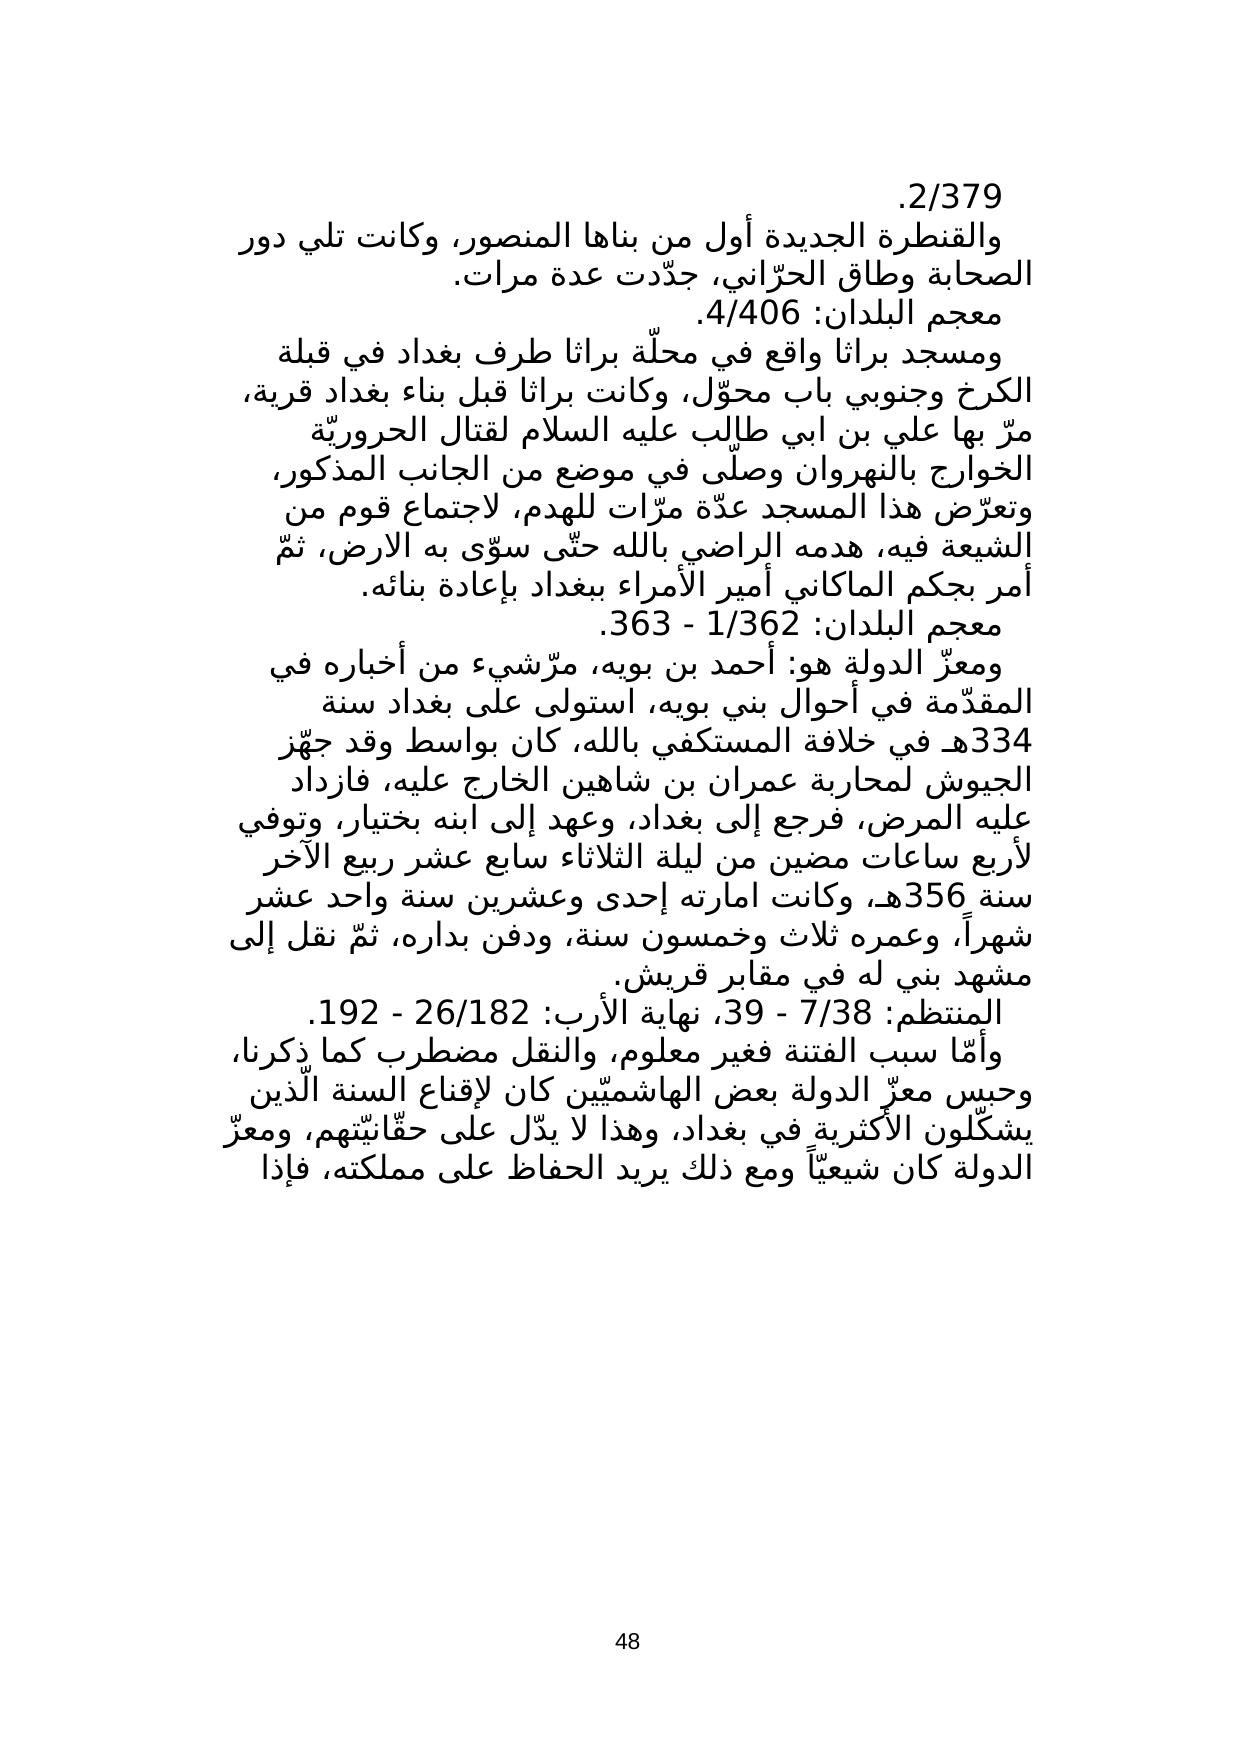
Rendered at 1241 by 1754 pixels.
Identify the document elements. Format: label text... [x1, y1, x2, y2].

text والقنطرة الجديدة أول من بناها المنصور، وكانت تلي دور الصحابة وطاق الحرّاني، جدّدت عدة مرات. [222, 216, 1033, 294]
text ومسجد براثا واقع في محلّة براثا طرف بغداد في قبلة الكرخ وجنوبي باب محوّل، وكانت براثا قبل بناء بغداد قرية، مرّ بها علي بن ابي طالب عليه السلام لقتال الحروريّة الخوارج بالنهروان وصلّى في موضع من الجانب المذكور، وتعرّض هذا المسجد عدّة مرّات للهدم، لاجتماع قوم من الشيعة فيه، هدمه الراضي بالله حتّى سوّى به الارض، ثمّ أمر بجكم الماكاني أمير الأمراء ببغداد بإعادة بنائه. [222, 333, 1033, 604]
text المنتظم: 7/38 - 39، نهاية الأرب: 26/182 - 192. [222, 993, 1033, 1032]
text معجم البلدان: 4/406. [222, 294, 1033, 333]
text معجم البلدان: 1/362 - 363. [222, 604, 1033, 643]
text 2/379. [222, 177, 1033, 216]
text ومعزّ الدولة هو: أحمد بن بويه، مرّشيء من أخباره في المقدّمة في أحوال بني بويه، استولى على بغداد سنة 334هـ في خلافة المستكفي بالله، كان بواسط وقد جهّز الجيوش لمحاربة عمران بن شاهين الخارج عليه، فازداد عليه المرض، فرجع إلى بغداد، وعهد إلى ابنه بختيار، وتوفي لأربع ساعات مضين من ليلة الثلاثاء سابع عشر ربيع الآخر سنة 356هـ، وكانت امارته إحدى وعشرين سنة واحد عشر شهراً، وعمره ثلاث وخمسون سنة، ودفن بداره، ثمّ نقل إلى مشهد بني له في مقابر قريش. [222, 643, 1033, 993]
text وأمّا سبب الفتنة فغير معلوم، والنقل مضطرب كما ذكرنا، وحبس معزّ الدولة بعض الهاشميّين كان لإقناع السنة الّذين يشكّلون الأكثرية في بغداد، وهذا لا يدّل على حقّانيّتهم، ومعزّ الدولة كان شيعيّاً ومع ذلك يريد الحفاظ على مملكته، فإذا [222, 1032, 1033, 1187]
